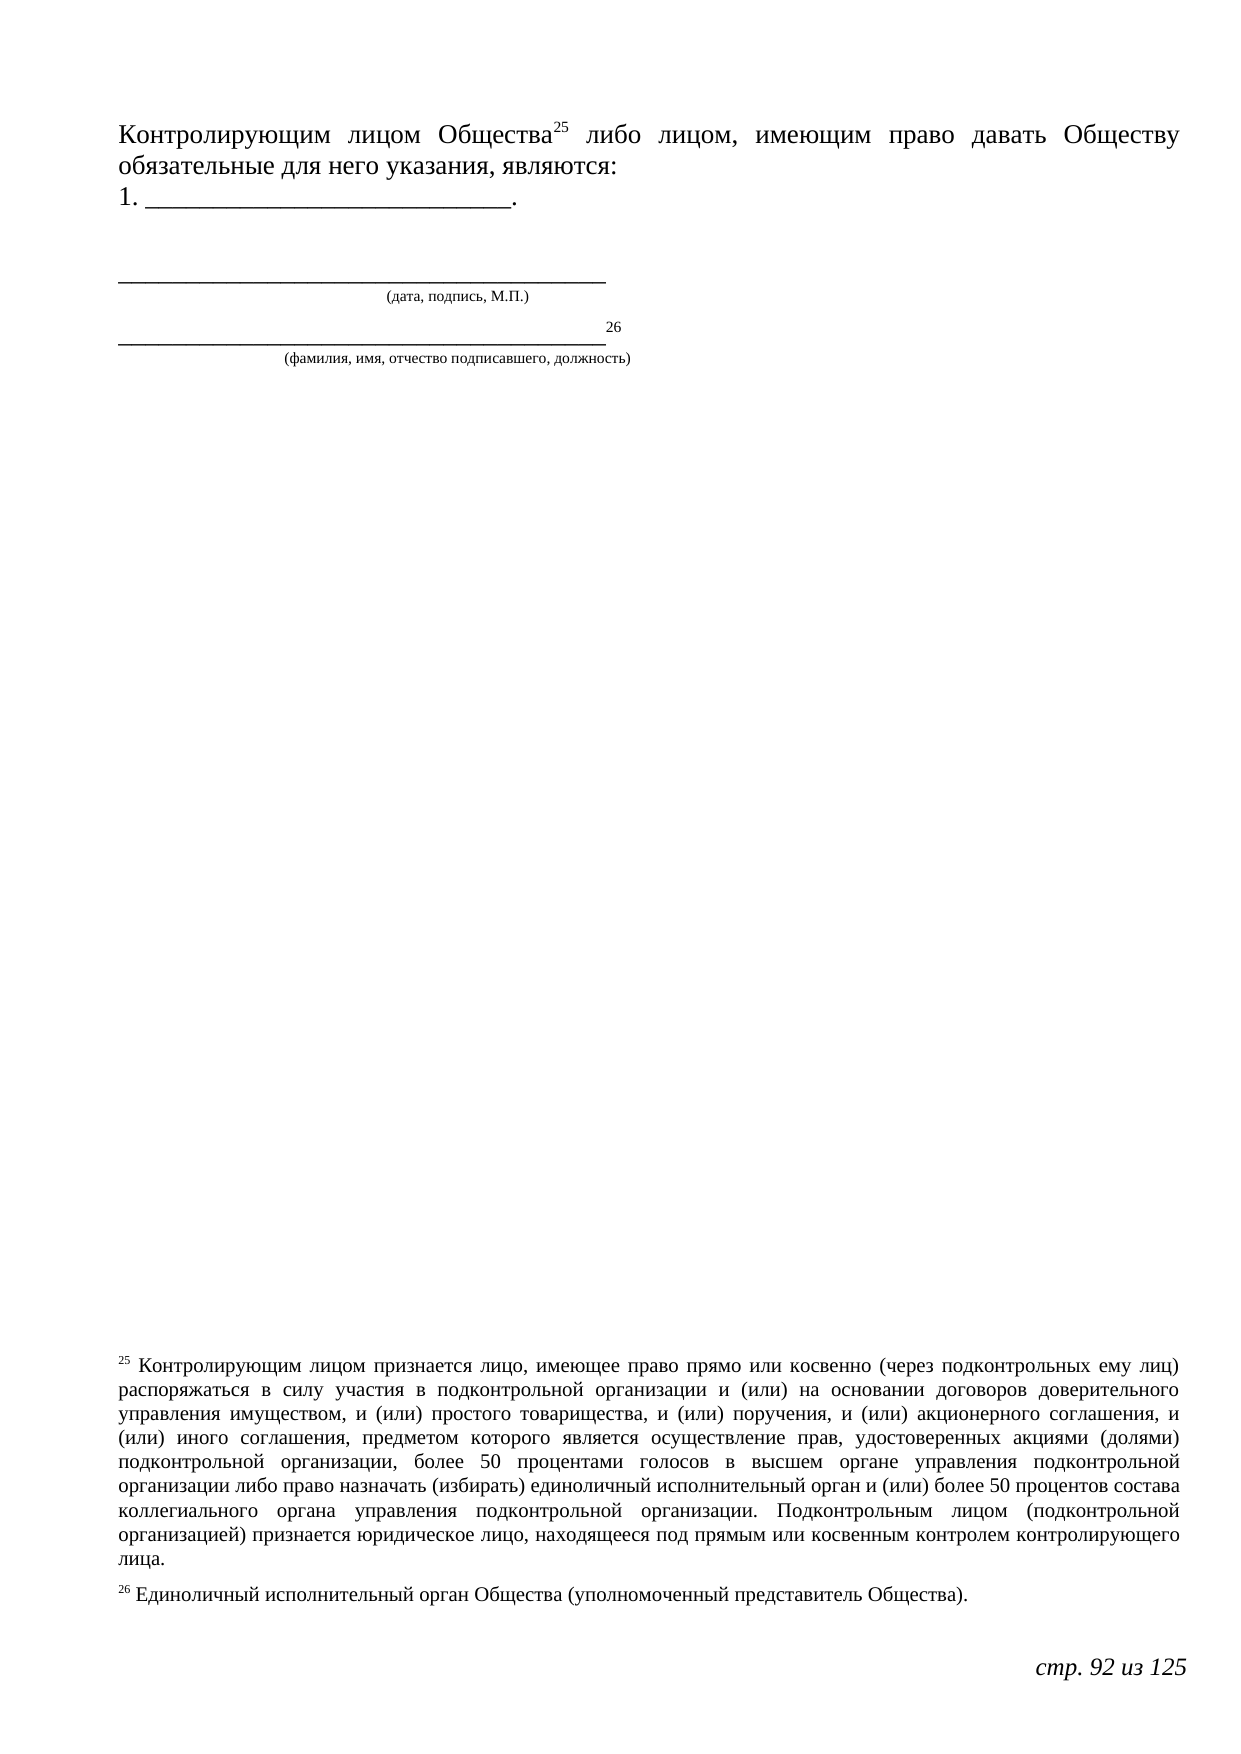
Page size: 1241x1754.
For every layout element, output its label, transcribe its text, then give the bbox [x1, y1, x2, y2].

text ____________________________________ [118, 255, 1181, 286]
text (фамилия, имя, отчество подписавшего, должность) [118, 349, 797, 380]
text Контролирующим лицом Общества либо лицом, имеющим право давать Обществу обязательные для него указания, являются: [118, 118, 1181, 180]
text (дата, подпись, М.П.) [118, 286, 797, 317]
text 1. ___________________________. [118, 180, 1181, 212]
text ____________________________________ [118, 317, 1181, 349]
